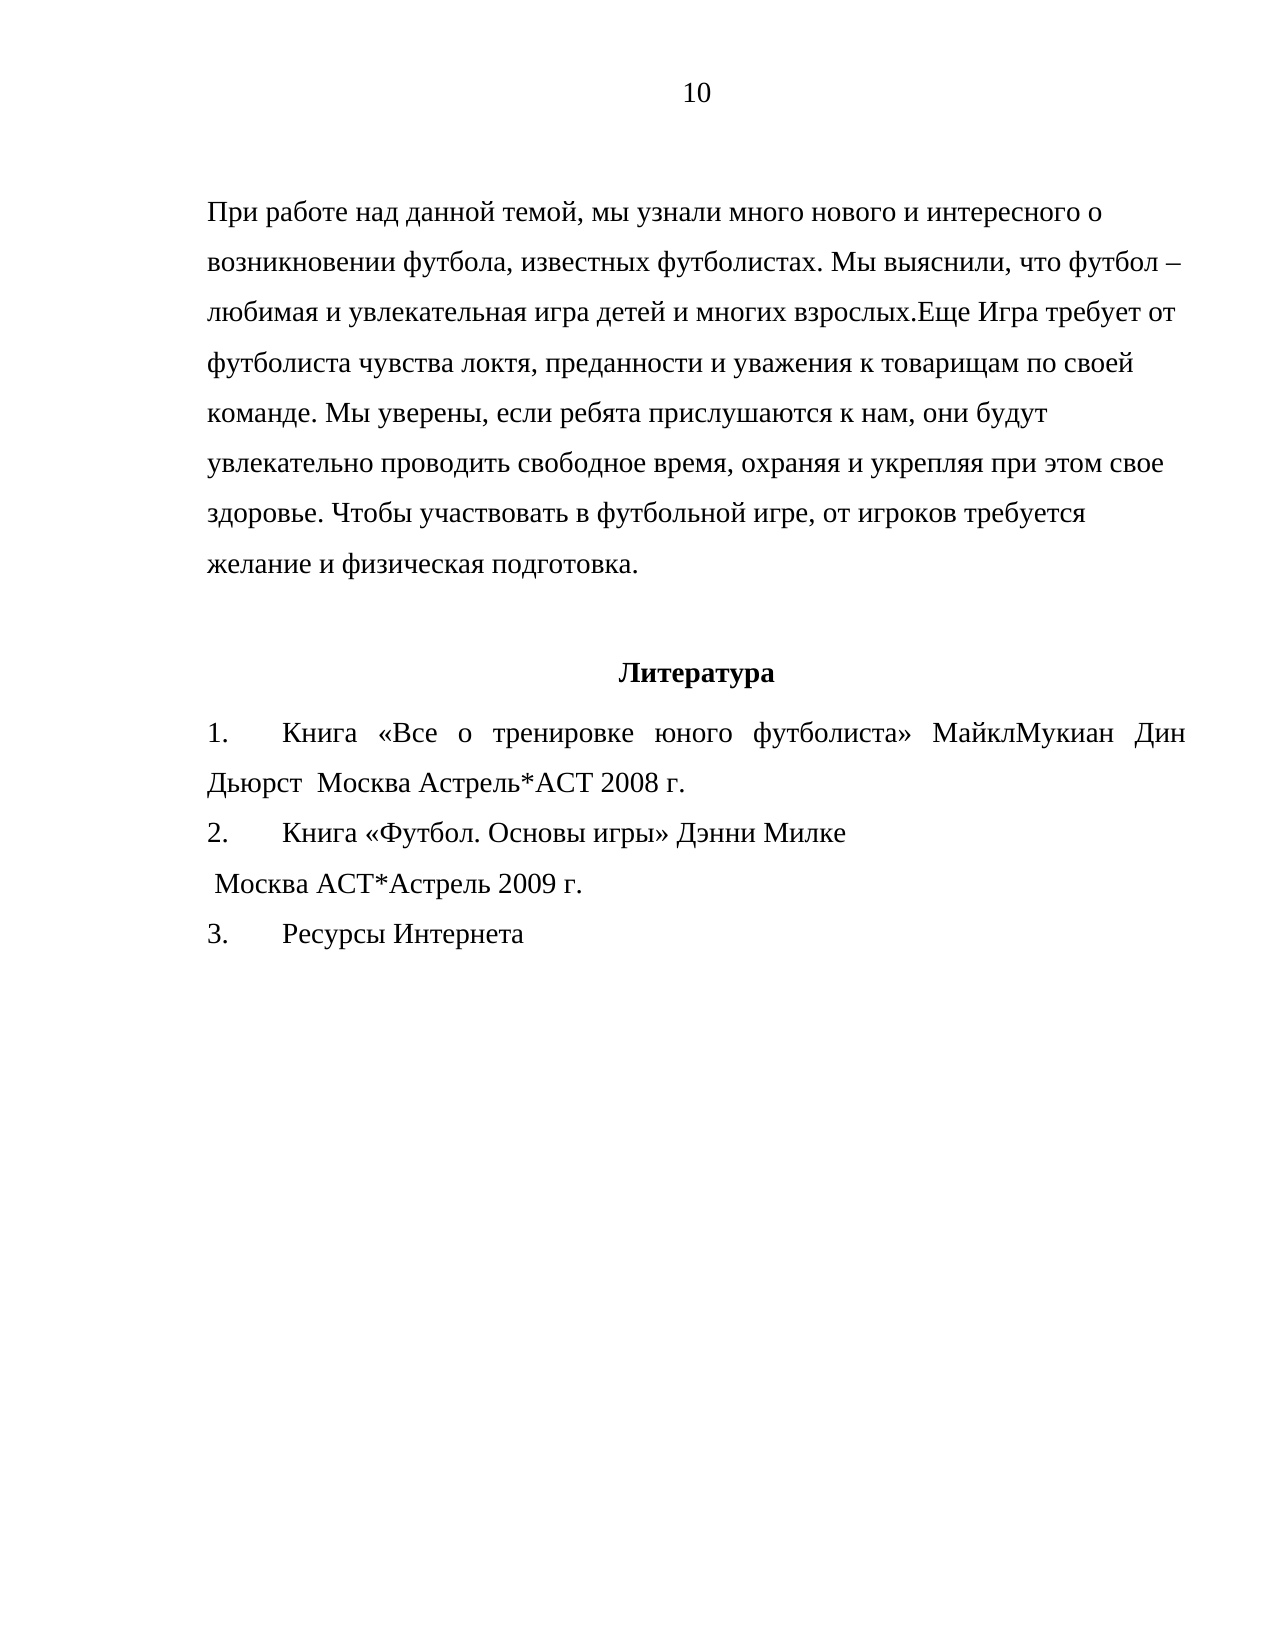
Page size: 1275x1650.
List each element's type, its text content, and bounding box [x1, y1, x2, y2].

list Ресурсы Интернета [207, 916, 1186, 950]
list Книга «Все о тренировке юного футболиста» МайклМукиан Дин Дьюрст Москва Астрель*АСТ 2008 г. [207, 715, 1186, 799]
text Литература [207, 656, 1186, 689]
text Москва АСТ*Астрель 2009 г. [207, 866, 1186, 899]
list Книга «Футбол. Основы игры» Дэнни Милке [207, 816, 1186, 849]
subtitle При работе над данной темой, мы узнали много нового и интересного о возникновении футбола, известных футболистах. Мы выяснили, что футбол – любимая и увлекательная игра детей и многих взрослых.Еще Игра требует от футболиста чувства локтя, преданности и уважения к товарищам по своей команде. Мы уверены, если ребята прислушаются к нам, они будут увлекательно проводить свободное время, охраняя и укрепляя при этом свое здоровье. Чтобы участвовать в футбольной игре, от игроков требуется желание и физическая подготовка. [207, 194, 1186, 579]
